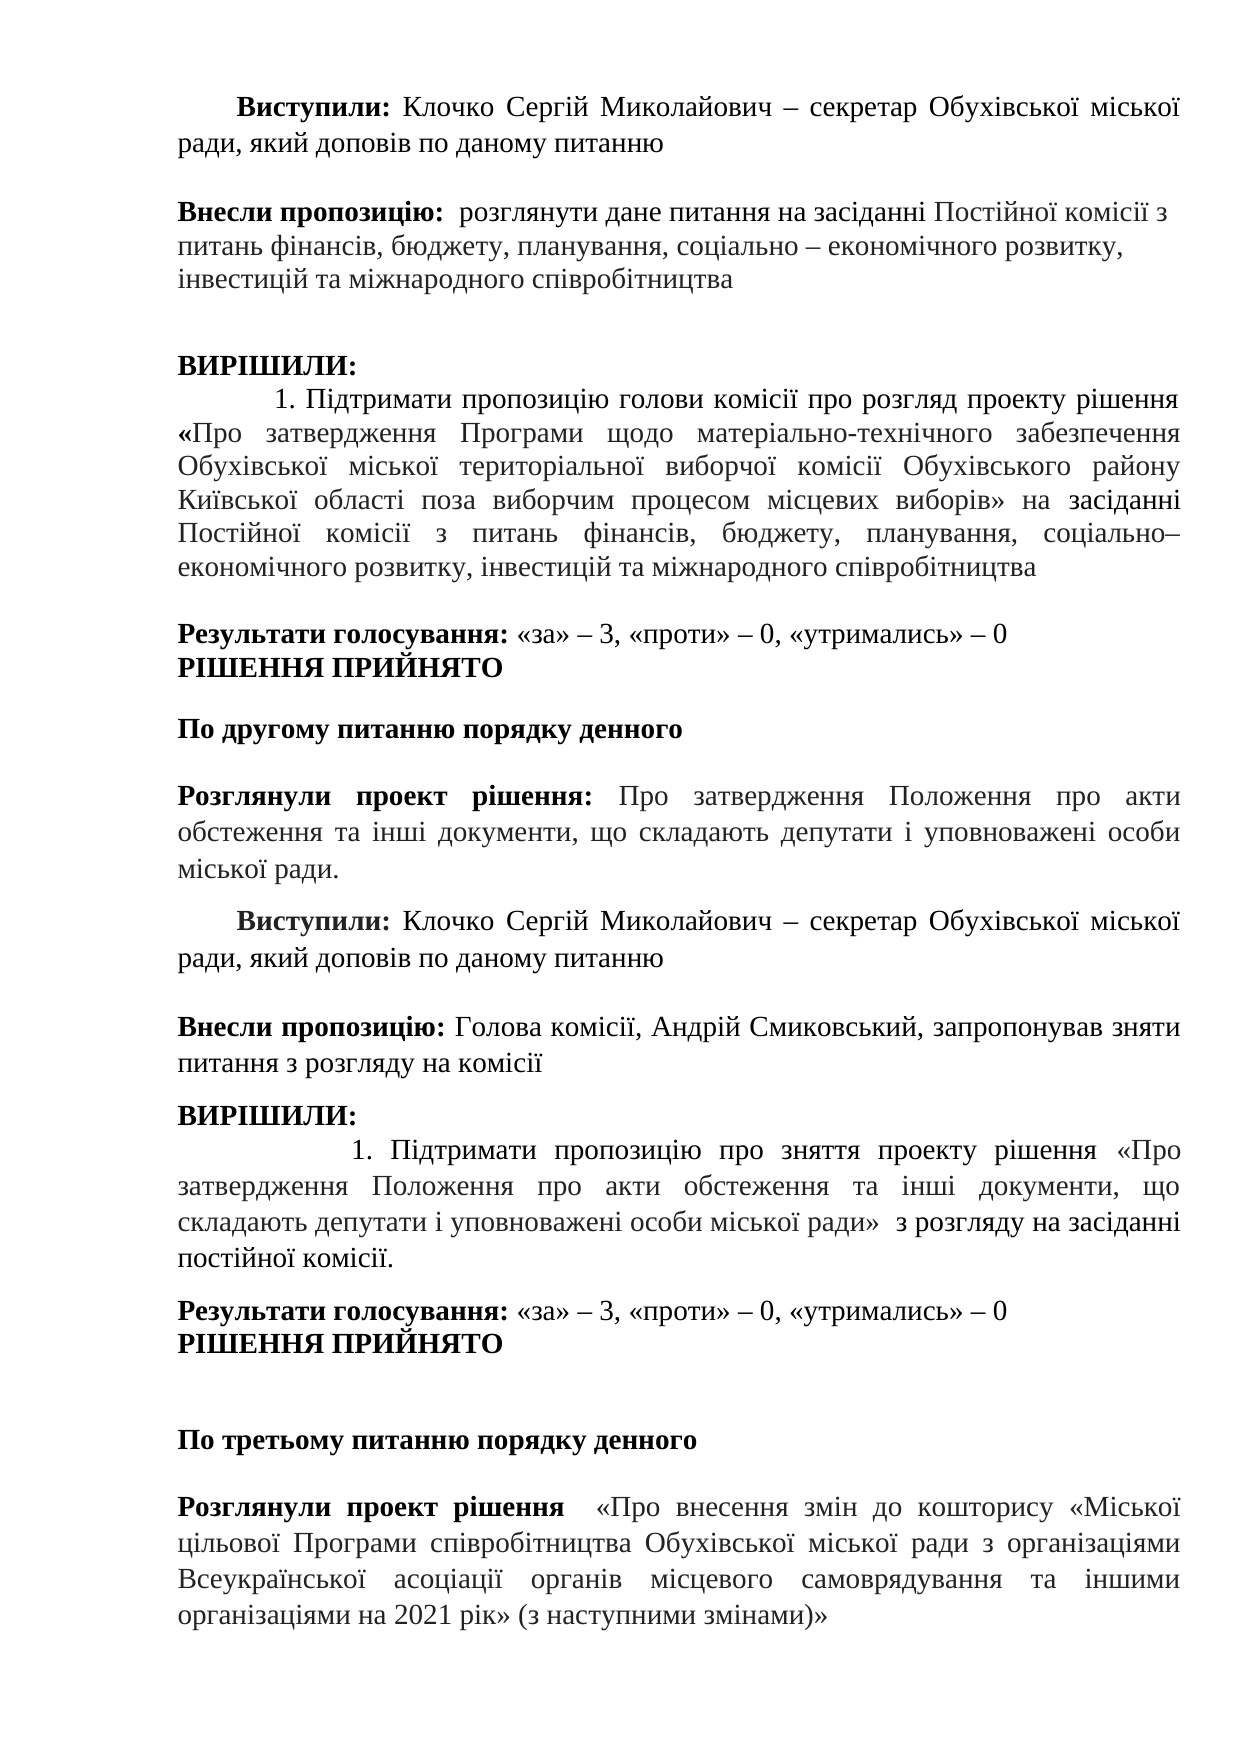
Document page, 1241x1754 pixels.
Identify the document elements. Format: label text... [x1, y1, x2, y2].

text Виступили: Клочко Сергій Миколайович – секретар Обухівської міської ради, який доповів по даному питанню [177, 903, 1181, 973]
text Виступили: Клочко Сергій Миколайович – секретар Обухівської міської ради, який доповів по даному питанню [177, 89, 1181, 158]
text Розглянули проект рішення: Про затвердження Положення про акти обстеження та інші документи, що складають депутати і уповноважені особи міської ради. [177, 778, 1181, 815]
text Внесли пропозицію: Голова комісії, Андрій Смиковський, запропонував зняти питання з розгляду на комісії [177, 1009, 1181, 1079]
text По другому питанню порядку денного [177, 711, 1181, 745]
text Розглянули проект рішення «Про внесення змін до кошторису «Міської цільової Програми співробітництва Обухівської міської ради з організаціями Всеукраїнської асоціації органів місцевого самоврядування та іншими організаціями на 2021 рік» (з наступними змінами)» [177, 1595, 1181, 1631]
text ВИРІШИЛИ: [177, 1098, 1181, 1132]
text РІШЕННЯ ПРИЙНЯТО [177, 1327, 1181, 1360]
text По третьому питанню порядку денного [177, 1422, 1181, 1455]
text Розглянули проект рішення «Про внесення змін до кошторису «Міської цільової Програми співробітництва Обухівської міської ради з організаціями Всеукраїнської асоціації органів місцевого самоврядування та іншими організаціями на 2021 рік» (з наступними змінами)» [177, 1489, 1181, 1525]
text 1. Підтримати пропозицію про зняття проекту рішення «Про затвердження Положення про акти обстеження та інші документи, що складають депутати і уповноважені особи міської ради» з розгляду на засіданні постійної комісії. [177, 1132, 1181, 1168]
text Розглянули проект рішення: Про затвердження Положення про акти обстеження та інші документи, що складають депутати і уповноважені особи міської ради. [177, 848, 1181, 884]
text РІШЕННЯ ПРИЙНЯТО [177, 650, 1181, 683]
text Результати голосування: «за» – 3, «проти» – 0, «утримались» – 0 [177, 1293, 1181, 1327]
text ВИРІШИЛИ: [177, 348, 1181, 381]
text Результати голосування: «за» – 3, «проти» – 0, «утримались» – 0 [177, 616, 1181, 650]
text 1. Підтримати пропозицію голови комісії про розгляд проекту рішення «Про затвердження Програми щодо матеріально-технічного забезпечення Обухівської міської територіальної виборчої комісії Обухівського району Київської області поза виборчим процесом місцевих виборів» на засіданні Постійної комісії з питань фінансів, бюджету, планування, соціально– економічного розвитку, інвестицій та міжнародного співробітництва [177, 381, 1181, 583]
text 1. Підтримати пропозицію про зняття проекту рішення «Про затвердження Положення про акти обстеження та інші документи, що складають депутати і уповноважені особи міської ради» з розгляду на засіданні постійної комісії. [177, 1202, 1181, 1274]
text Внесли пропозицію: розглянути дане питання на засіданні Постійної комісії з питань фінансів, бюджету, планування, соціально – економічного розвитку, інвестицій та міжнародного співробітництва [177, 194, 1181, 295]
